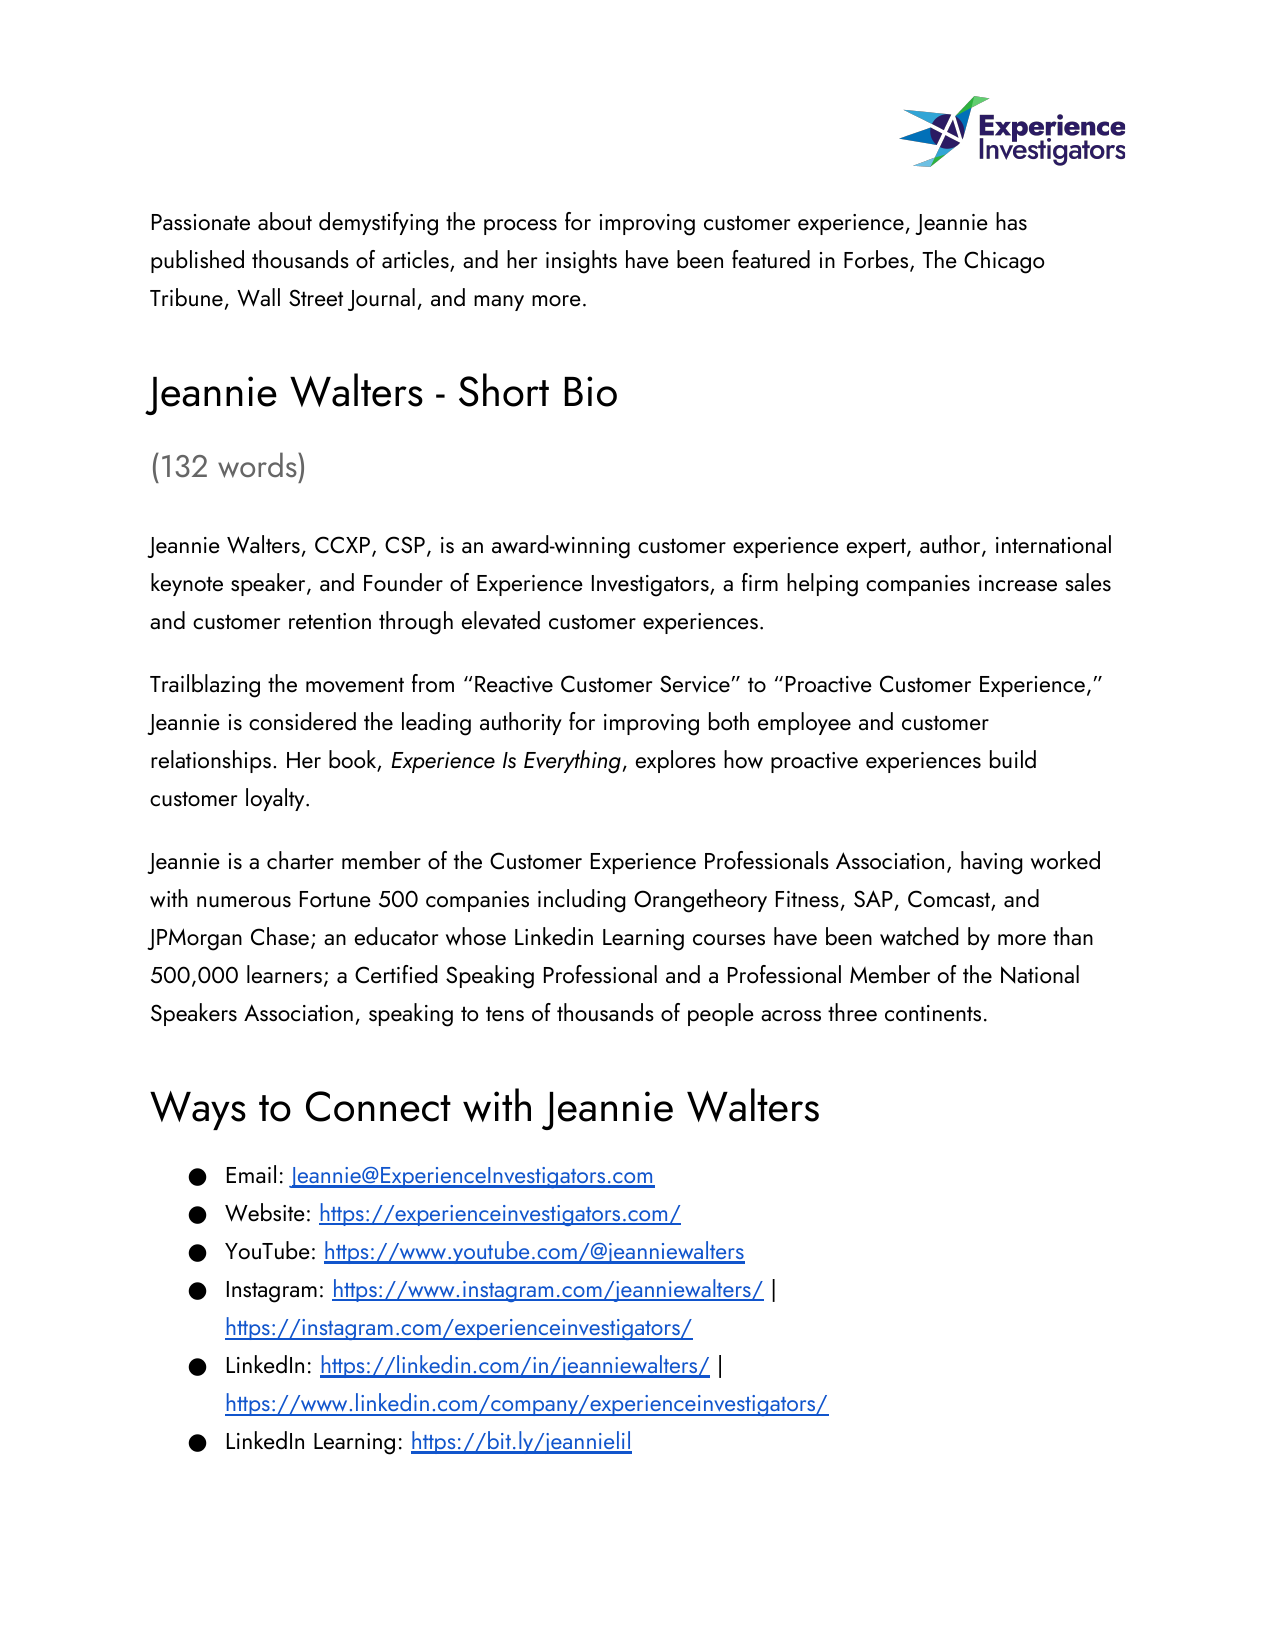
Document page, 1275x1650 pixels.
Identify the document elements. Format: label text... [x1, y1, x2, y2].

list Website: https://experienceinvestigators.com/ [187, 1197, 1125, 1230]
text Jeannie Walters, CCXP, CSP, is an award-winning customer experience expert, author, international keynote speaker, and Founder of Experience Investigators, a firm helping companies increase sales and customer retention through elevated customer experiences. [150, 529, 1125, 638]
subtitle Jeannie Walters - Short Bio [150, 362, 1125, 422]
subtitle Ways to Connect with Jeannie Walters [150, 1077, 1125, 1137]
list LinkedIn: https://linkedin.com/in/jeanniewalters/ | https://www.linkedin.com/company/experienceinvestigators/ [187, 1349, 1125, 1420]
list Email: Jeannie@ExperienceInvestigators.com [187, 1158, 1125, 1192]
text Passionate about demystifying the process for improving customer experience, Jeannie has published thousands of articles, and her insights have been featured in Forbes, The Chicago Tribune, Wall Street Journal, and many more. [150, 206, 1125, 315]
picture [899, 96, 1125, 169]
list Instagram: https://www.instagram.com/jeanniewalters/ | https://instagram.com/experienceinvestigators/ [187, 1273, 1125, 1344]
list LinkedIn Learning: https://bit.ly/jeannielil [187, 1425, 1125, 1458]
text Jeannie is a charter member of the Customer Experience Professionals Association, having worked with numerous Fortune 500 companies including Orangetheory Fitness, SAP, Comcast, and JPMorgan Chase; an educator whose Linkedin Learning courses have been watched by more than 500,000 learners; a Certified Speaking Professional and a Professional Member of the National Speakers Association, speaking to tens of thousands of people across three continents. [150, 845, 1125, 1030]
text Trailblazing the movement from “Reactive Customer Service” to “Proactive Customer Experience,” Jeannie is considered the leading authority for improving both employee and customer relationships. Her book, Experience Is Everything, explores how proactive experiences build customer loyalty. [150, 668, 1125, 815]
list YouTube: https://www.youtube.com/@jeanniewalters [187, 1234, 1125, 1268]
subtitle (132 words) [150, 444, 1125, 489]
